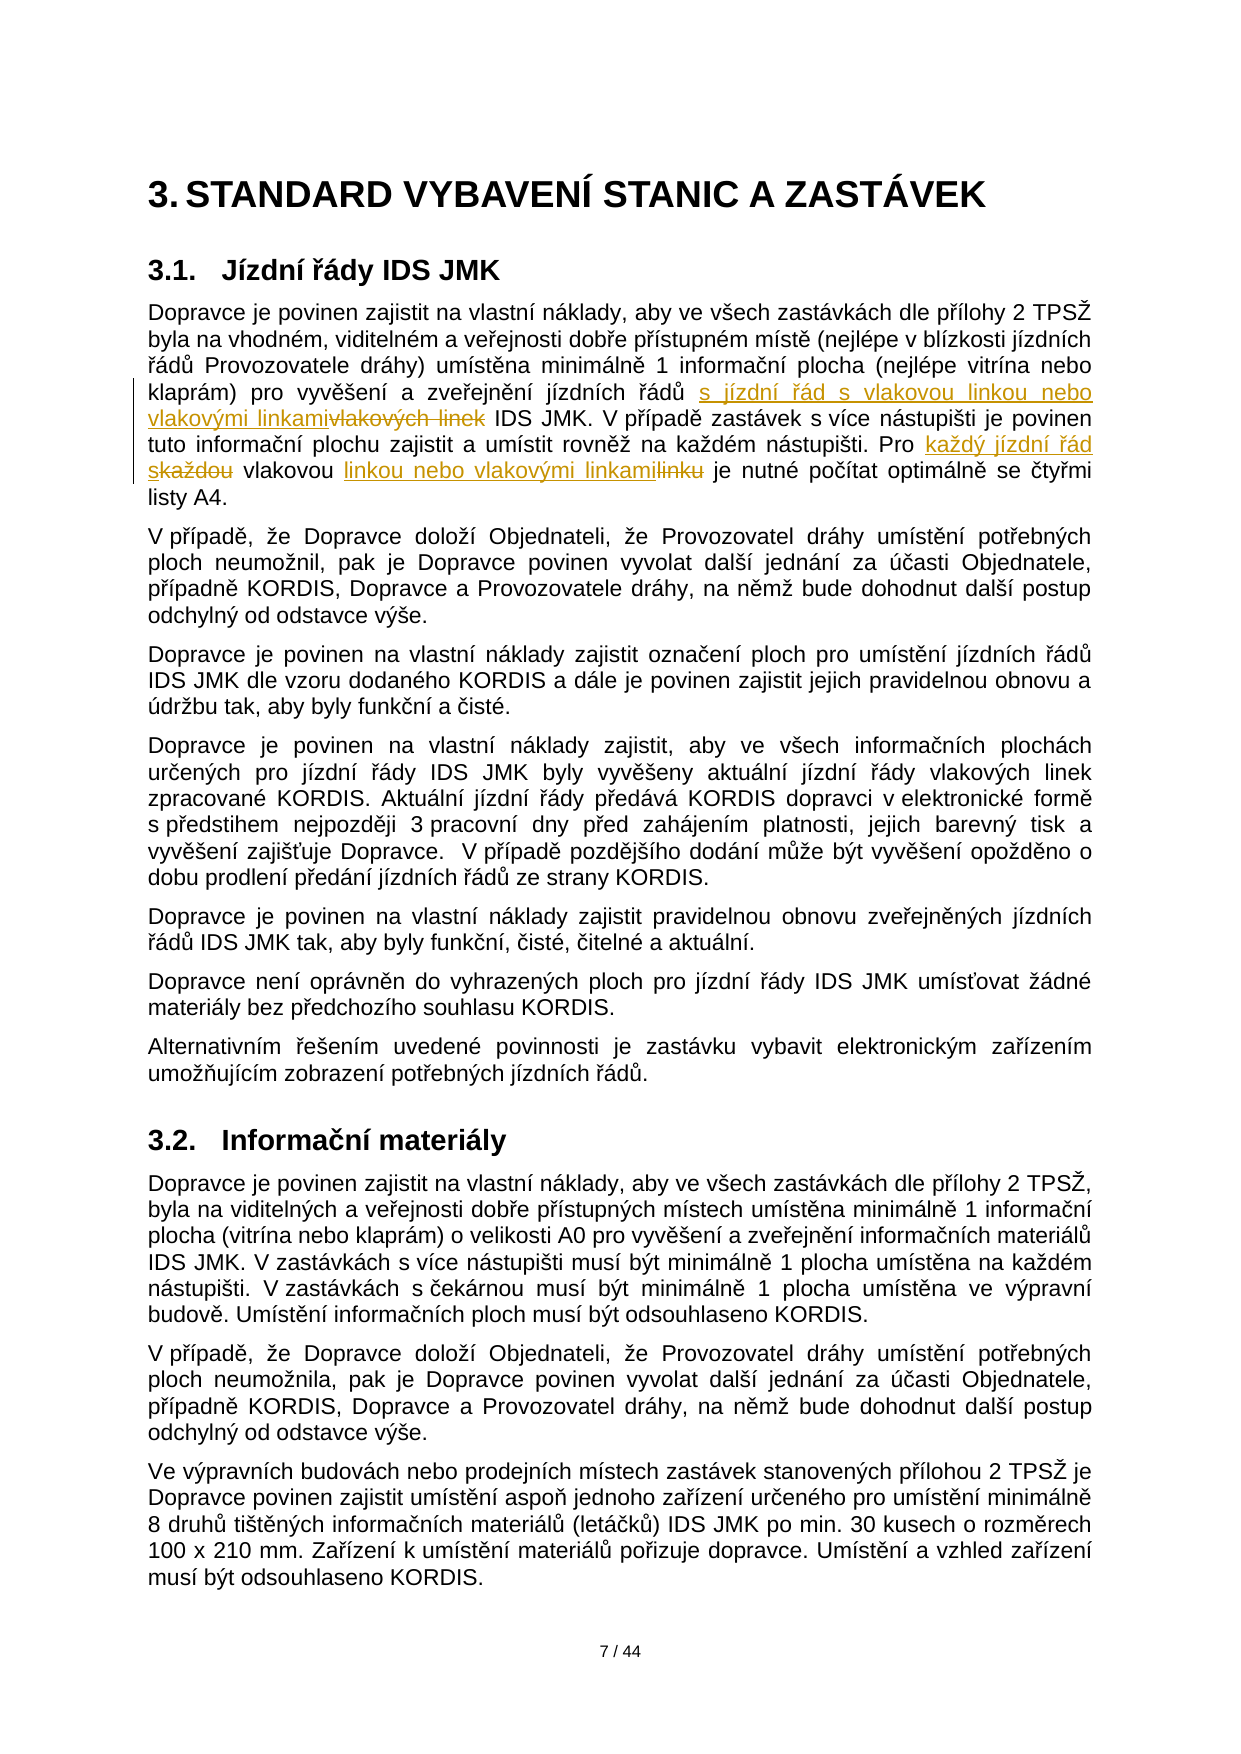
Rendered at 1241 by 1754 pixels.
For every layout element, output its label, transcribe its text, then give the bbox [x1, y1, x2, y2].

subtitle Standard VYBAVENÍ stanic a zastávek [148, 173, 1092, 216]
text Dopravce je povinen zajistit na vlastní náklady, aby ve všech zastávkách dle přílohy 2 TPSŽ byla na vhodném, viditelném a veřejnosti dobře přístupném místě (nejlépe v blízkosti jízdních řádů Provozovatele dráhy) umístěna minimálně 1 informační plocha (nejlépe vitrína nebo klaprám) pro vyvěšení a zveřejnění jízdních řádů IDS JMK. V případě zastávek s více nástupišti je povinen tuto informační plochu zajistit a umístit rovněž na každém nástupišti. Pro vlakovou je nutné počítat optimálně se čtyřmi listy A4. [148, 299, 1092, 510]
text V případě, že Dopravce doloží Objednateli, že Provozovatel dráhy umístění potřebných ploch neumožnil, pak je Dopravce povinen vyvolat další jednání za účasti Objednatele, případně KORDIS, Dopravce a Provozovatele dráhy, na němž bude dohodnut další postup odchylný od odstavce výše. [148, 523, 1092, 628]
subtitle Jízdní řády IDS JMK [148, 253, 1092, 287]
text Dopravce je povinen na vlastní náklady zajistit označení ploch pro umístění jízdních řádů IDS JMK dle vzoru dodaného KORDIS a dále je povinen zajistit jejich pravidelnou obnovu a údržbu tak, aby byly funkční a čisté. [148, 641, 1092, 720]
text Alternativním řešením uvedené povinnosti je zastávku vybavit elektronickým zařízením umožňujícím zobrazení potřebných jízdních řádů. [148, 1033, 1092, 1086]
subtitle Informační materiály [148, 1123, 1092, 1157]
text V případě, že Dopravce doloží Objednateli, že Provozovatel dráhy umístění potřebných ploch neumožnila, pak je Dopravce povinen vyvolat další jednání za účasti Objednatele, případně KORDIS, Dopravce a Provozovatel dráhy, na němž bude dohodnut další postup odchylný od odstavce výše. [148, 1340, 1092, 1446]
text Dopravce není oprávněn do vyhrazených ploch pro jízdní řády IDS JMK umísťovat žádné materiály bez předchozího souhlasu KORDIS. [148, 968, 1092, 1021]
text Dopravce je povinen na vlastní náklady zajistit, aby ve všech informačních plochách určených pro jízdní řády IDS JMK byly vyvěšeny aktuální jízdní řády vlakových linek zpracované KORDIS. Aktuální jízdní řády předává KORDIS dopravci v elektronické formě s předstihem nejpozději 3 pracovní dny před zahájením platnosti, jejich barevný tisk a vyvěšení zajišťuje Dopravce. V případě pozdějšího dodání může být vyvěšení opožděno o dobu prodlení předání jízdních řádů ze strany KORDIS. [148, 732, 1092, 890]
text Dopravce je povinen zajistit na vlastní náklady, aby ve všech zastávkách dle přílohy 2 TPSŽ, byla na viditelných a veřejnosti dobře přístupných místech umístěna minimálně 1 informační plocha (vitrína nebo klaprám) o velikosti A0 pro vyvěšení a zveřejnění informačních materiálů IDS JMK. V zastávkách s více nástupišti musí být minimálně 1 plocha umístěna na každém nástupišti. V zastávkách s čekárnou musí být minimálně 1 plocha umístěna ve výpravní budově. Umístění informačních ploch musí být odsouhlaseno KORDIS. [148, 1169, 1092, 1328]
text Dopravce je povinen na vlastní náklady zajistit pravidelnou obnovu zveřejněných jízdních řádů IDS JMK tak, aby byly funkční, čisté, čitelné a aktuální. [148, 903, 1092, 956]
text Ve výpravních budovách nebo prodejních místech zastávek stanovených přílohou 2 TPSŽ je Dopravce povinen zajistit umístění aspoň jednoho zařízení určeného pro umístění minimálně 8 druhů tištěných informačních materiálů (letáčků) IDS JMK po min. 30 kusech o rozměrech 100 x 210 mm. Zařízení k umístění materiálů pořizuje dopravce. Umístění a vzhled zařízení musí být odsouhlaseno KORDIS. [148, 1458, 1092, 1590]
